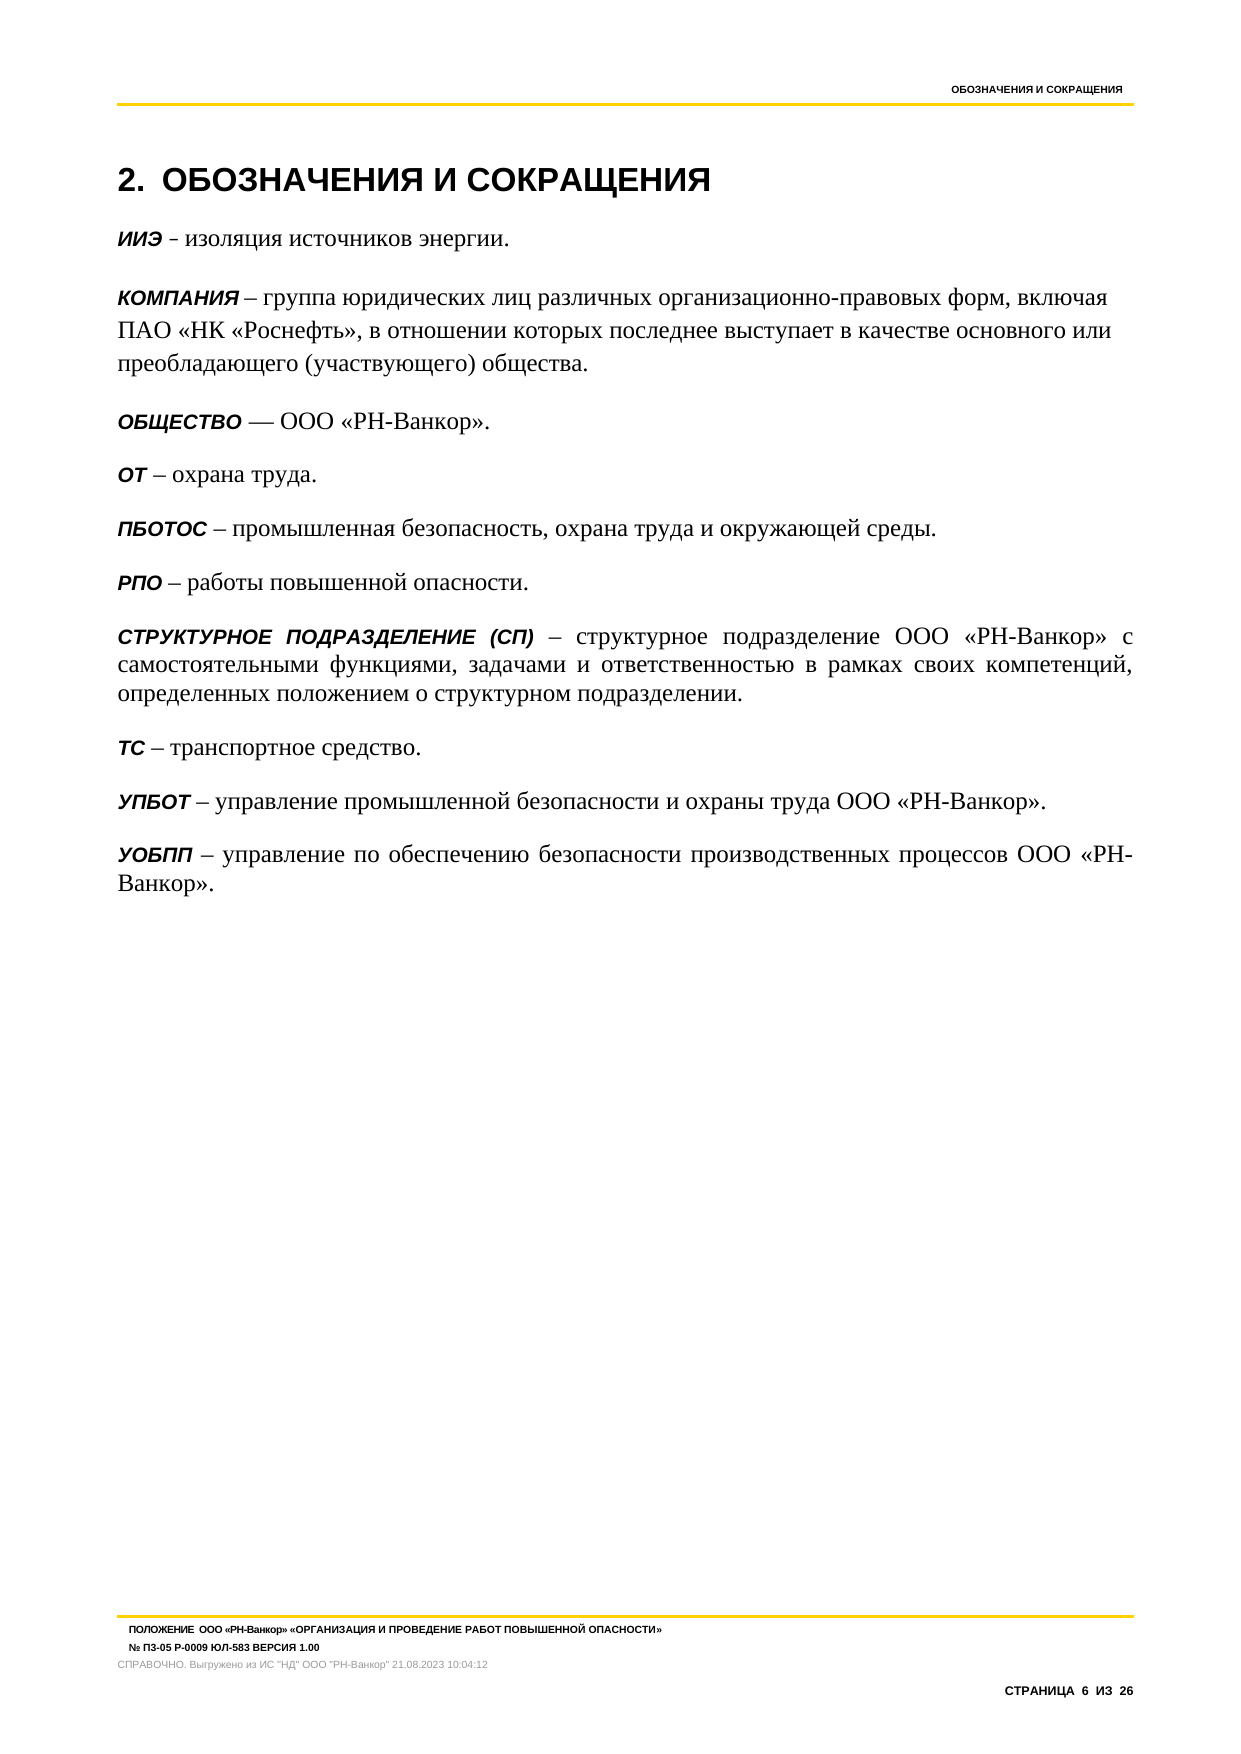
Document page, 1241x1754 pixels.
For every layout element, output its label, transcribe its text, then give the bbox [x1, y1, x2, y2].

text ОБЩЕСТВО — ООО «РН-Ванкор». [117, 406, 1134, 434]
text УОБПП – управление по обеспечению безопасности производственных процессов ООО «РН-Ванкор». [117, 839, 1134, 897]
text УПБОТ – управление промышленной безопасности и охраны труда ООО «РН-Ванкор». [117, 786, 1134, 814]
list ОБОЗНАЧЕНИЯ И СОКРАЩЕНИЯ [117, 160, 1134, 198]
text ПБОТОС – промышленная безопасность, охрана труда и окружающей среды. [117, 513, 1134, 542]
text РПО – работы повышенной опасности. [117, 567, 1134, 596]
text ИИЭ – изоляция источников энергии. [117, 223, 1134, 252]
text ОТ – охрана труда. [117, 459, 1134, 488]
text КОМПАНИЯ – группа юридических лиц различных организационно-правовых форм, включая ПАО «НК «Роснефть», в отношении которых последнее выступает в качестве основного или преобладающего (участвующего) общества. [117, 282, 1134, 377]
text ТС – транспортное средство. [117, 732, 1134, 761]
text СТРУКТУРНОЕ ПОДРАЗДЕЛЕНИЕ (СП) – структурное подразделение ООО «РН-Ванкор» с самостоятельными функциями, задачами и ответственностью в рамках своих компетенций, определенных положением о структурном подразделении. [117, 621, 1134, 707]
